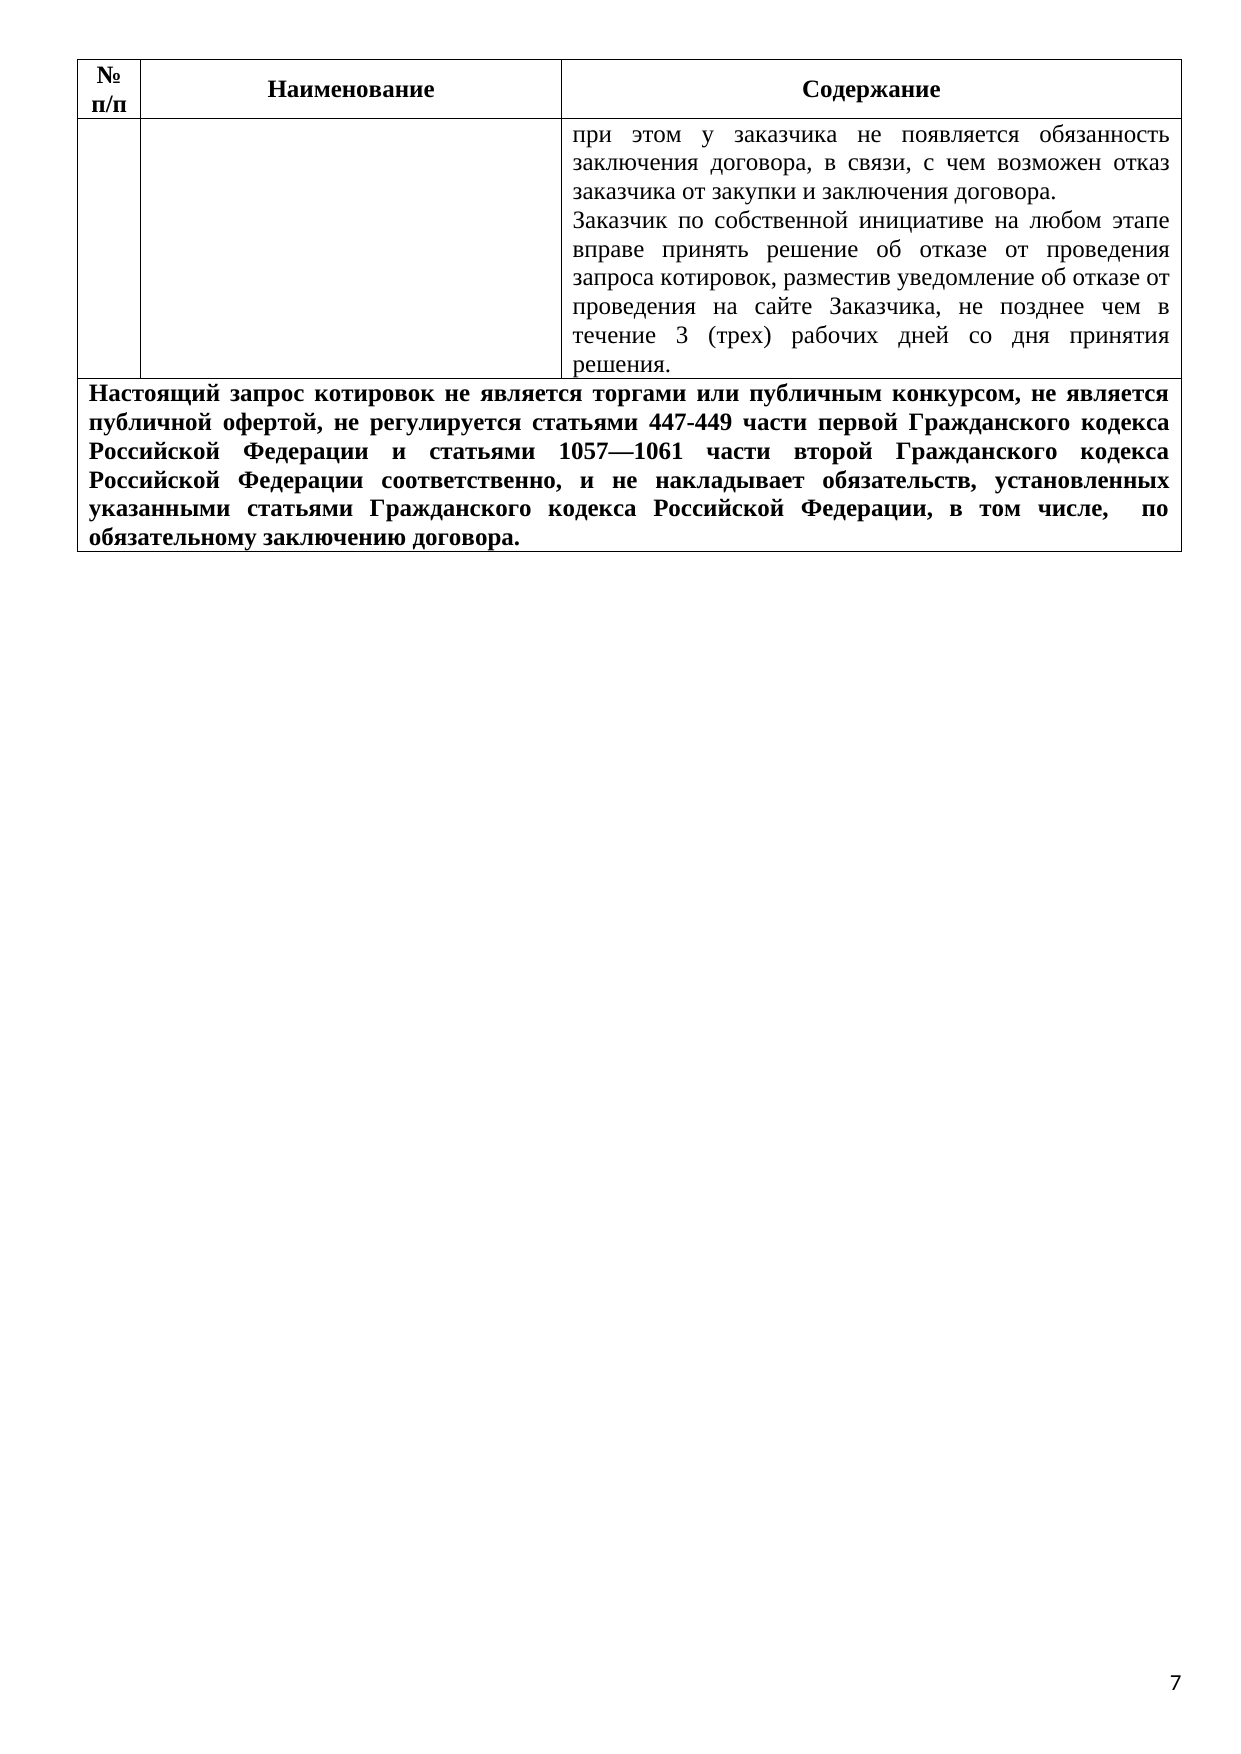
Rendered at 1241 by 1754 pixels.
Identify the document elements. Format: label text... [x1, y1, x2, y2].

table_header Содержание [562, 60, 1181, 118]
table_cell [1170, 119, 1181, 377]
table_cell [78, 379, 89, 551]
table_header Наименование [141, 60, 561, 118]
table_cell 25 [78, 119, 140, 377]
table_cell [141, 119, 561, 377]
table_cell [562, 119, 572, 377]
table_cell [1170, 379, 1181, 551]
